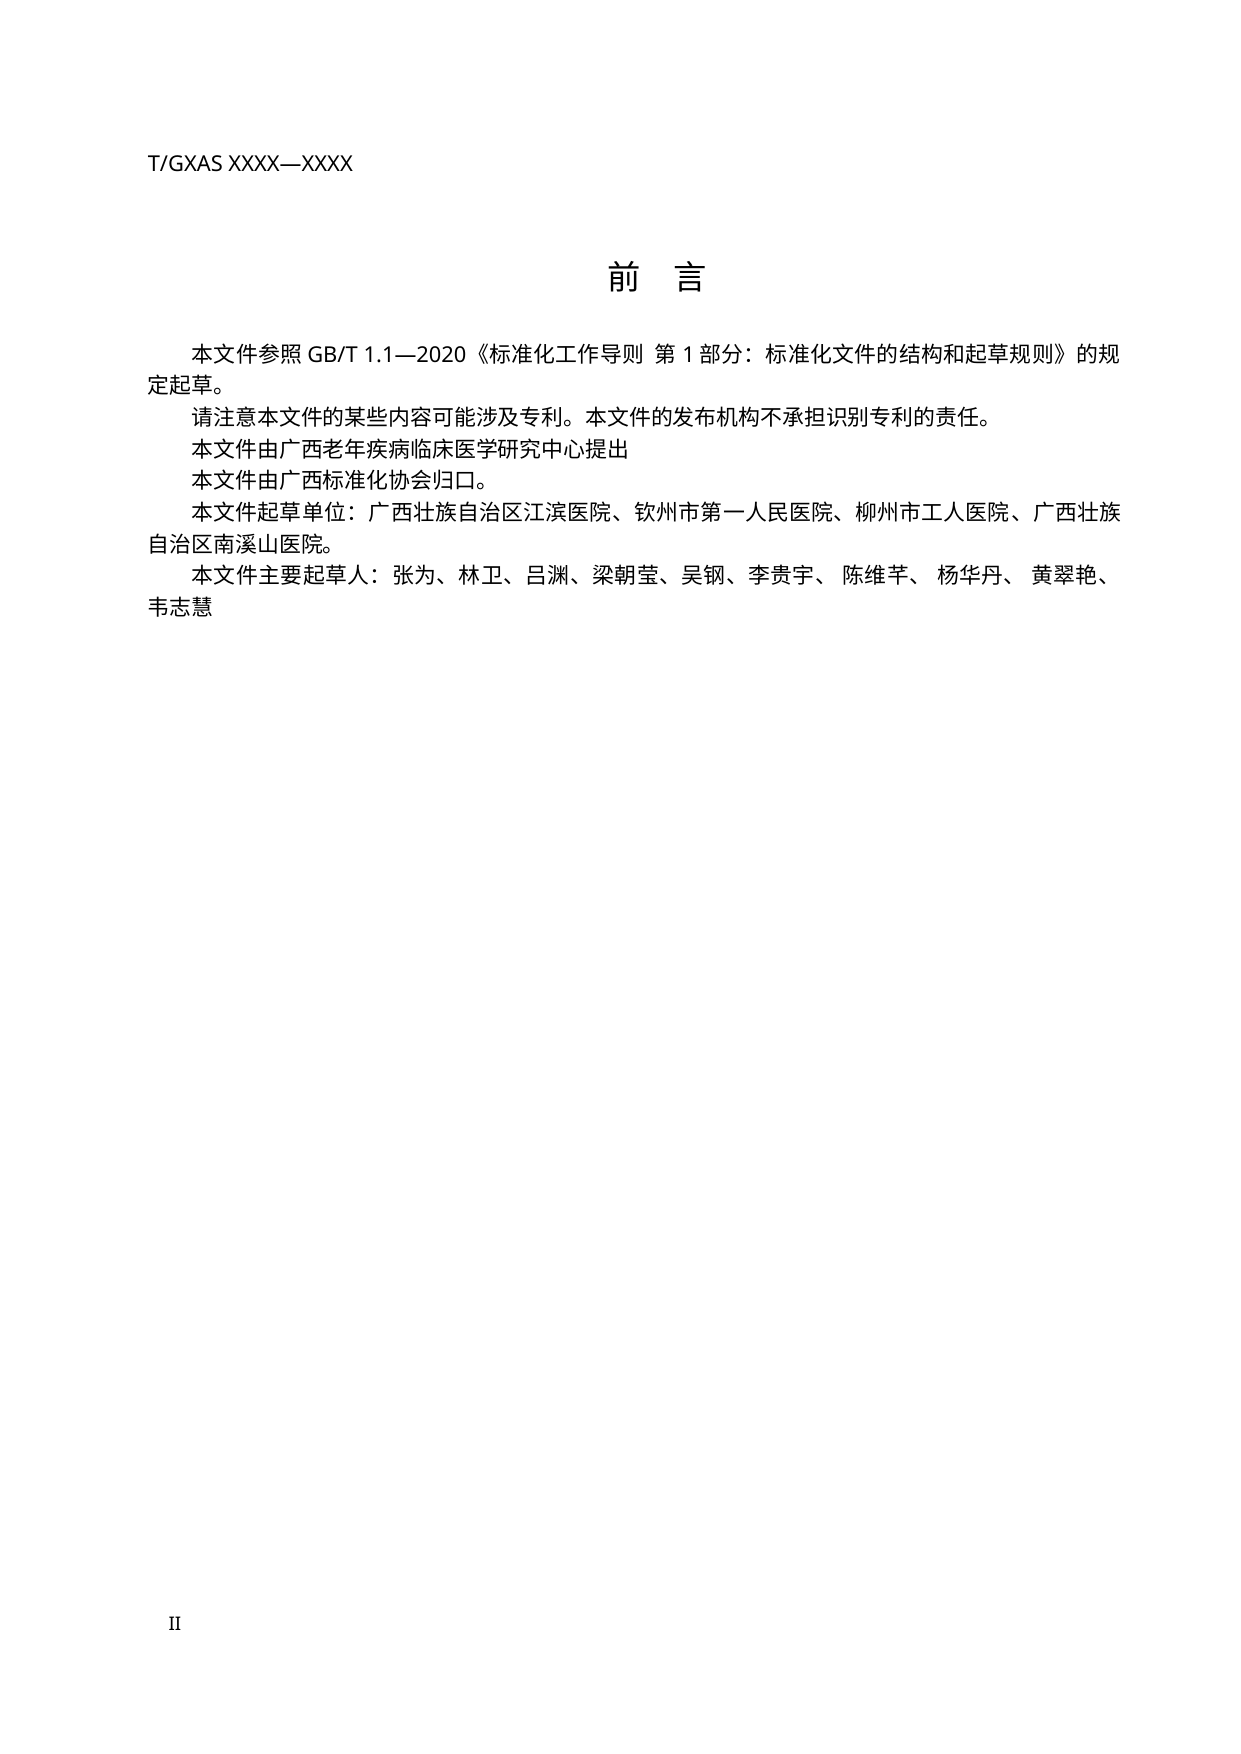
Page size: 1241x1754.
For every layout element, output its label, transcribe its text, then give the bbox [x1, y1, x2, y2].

text 本文件主要起草人：张为、林卫、吕渊、梁朝莹、吴钢、李贵宇、 陈维芊、 杨华丹、 黄翠艳、 韦志慧 [148, 558, 1122, 622]
text 请注意本文件的某些内容可能涉及专利。本文件的发布机构不承担识别专利的责任。 [148, 400, 1122, 432]
text 本文件由广西老年疾病临床医学研究中心提出 [148, 432, 1122, 463]
text 前言 [148, 251, 1122, 299]
text 本文件参照GB/T 1.1—2020《标准化工作导则 第1部分：标准化文件的结构和起草规则》的规定起草。 [148, 337, 1122, 400]
text 本文件由广西标准化协会归口。 [148, 463, 1122, 495]
text 本文件起草单位：广西壮族自治区江滨医院、钦州市第一人民医院、柳州市工人医院、广西壮族自治区南溪山医院。 [148, 495, 1122, 558]
